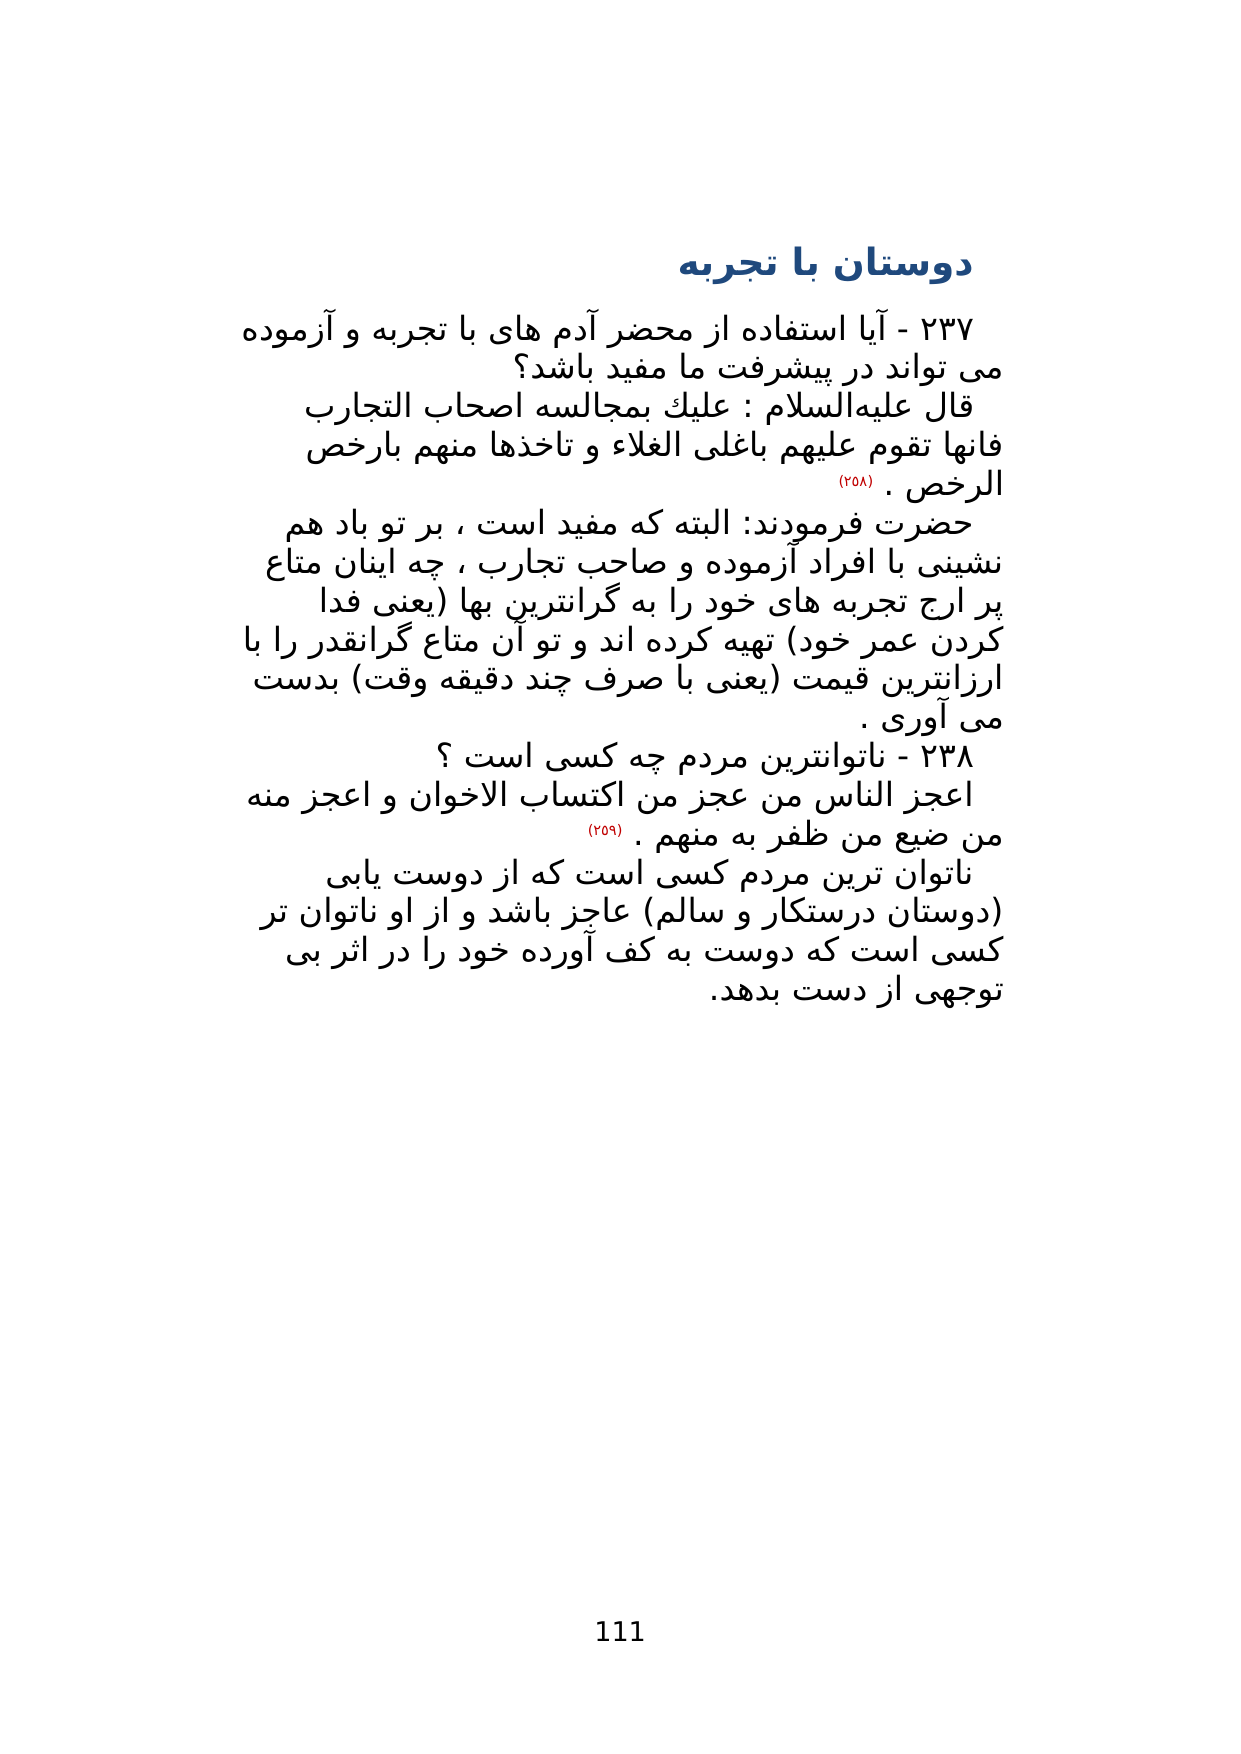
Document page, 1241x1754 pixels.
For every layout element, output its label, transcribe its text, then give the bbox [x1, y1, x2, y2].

text قال عليه‌السلام : عليك بمجالسه اصحاب التجارب فانها تقوم عليهم باغلى الغلاء و تاخذها منهم بارخص الرخص . (٢٥٨) [236, 387, 1004, 503]
subtitle دوستان با تجربه [236, 241, 1004, 284]
text ٢٣٨ - ناتوانترين مردم چه كسى است ؟ [236, 737, 1004, 775]
text اعجز الناس من عجز من اكتساب الاخوان و اعجز منه من ضيع من ظفر به منهم . (٢٥٩) [236, 775, 1004, 853]
text ٢٣٧ - آيا استفاده از محضر آدم هاى با تجربه و آزموده مى تواند در پيشرفت ما مفيد باشد؟ [236, 309, 1004, 387]
text ناتوان ترين مردم كسى است كه از دوست يابى (دوستان درستكار و سالم) عاجز باشد و از او ناتوان تر كسى است كه دوست به كف آورده خود را در اثر بى توجهى از دست بدهد. [236, 853, 1004, 1008]
text حضرت فرمودند: البته كه مفيد است ، بر تو باد هم نشينى با افراد آزموده و صاحب تجارب ، چه اينان متاع پر ارج تجربه هاى خود را به گرانترين بها (يعنى فدا كردن عمر خود) تهيه كرده اند و تو آن متاع گرانقدر را با ارزانترين قيمت (يعنى با صرف چند دقيقه وقت) بدست مى آورى . [236, 503, 1004, 737]
